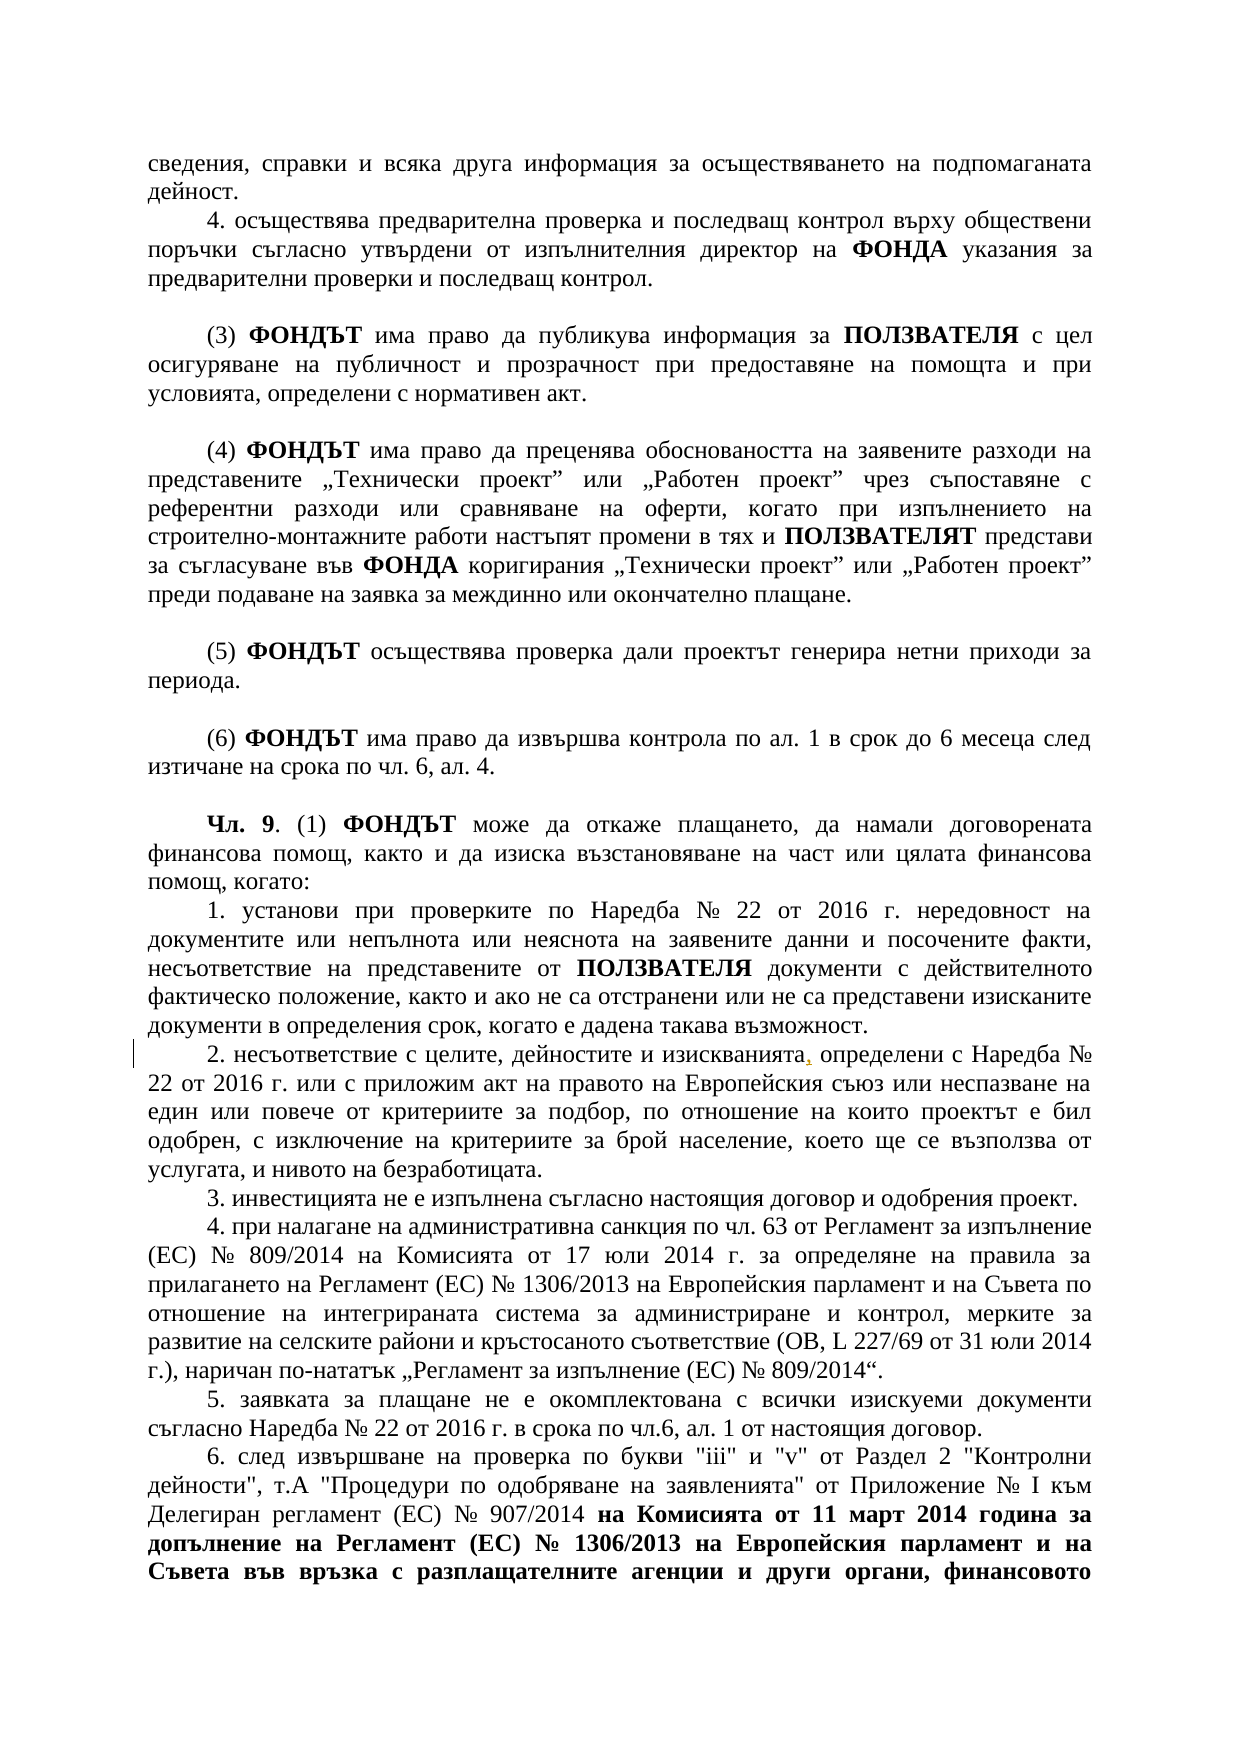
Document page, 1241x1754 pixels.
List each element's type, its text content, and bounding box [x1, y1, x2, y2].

text (3) ФОНДЪТ има право да публикува информация за ПОЛЗВАТЕЛЯ с цел осигуряване на публичност и прозрачност при предоставяне на помощта и при условията, определени с нормативен акт. [148, 320, 1093, 406]
text 3. инвестицията не е изпълнена съгласно настоящия договор и одобрения проект. [148, 1183, 1093, 1211]
text 5. заявката за плащане не е окомплектована с всички изискуеми документи съгласно Наредба № 22 от 2016 г. в срока по чл.6, ал. 1 от настоящия договор. [148, 1384, 1093, 1441]
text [148, 148, 1093, 205]
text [148, 1441, 1093, 1585]
text (6) ФОНДЪТ има право да извършва контрола по ал. 1 в срок до 6 месеца след изтичане на срока по чл. 6, ал. 4. [148, 723, 1093, 780]
text 2. несъответствие с целите, дейностите и изискванията определени с Наредба № 22 от 2016 г. или с приложим акт на правото на Европейския съюз или неспазване на един или повече от критериите за подбор, по отношение на които проектът е бил одобрен, с изключение на критериите за брой население, което ще се възползва от услугата, и нивото на безработицата. [148, 1039, 1093, 1183]
text (4) ФОНДЪТ има право да преценява обосноваността на заявените разходи на представените „Технически проект” или „Работен проект” чрез съпоставяне с референтни разходи или сравняване на оферти, когато при изпълнението на строително-монтажните работи настъпят промени в тях и ПОЛЗВАТЕЛЯТ представи за съгласуване във ФОНДА коригирания „Технически проект” или „Работен проект” преди подаване на заявка за междинно или окончателно плащане. [148, 435, 1093, 608]
text 1. установи при проверките по Наредба № 22 от 2016 г. нередовност на документите или непълнота или неяснота на заявените данни и посочените факти, несъответствие на представените от ПОЛЗВАТЕЛЯ документи с действителното фактическо положение, както и ако не са отстранени или не са представени изисканите документи в определения срок, когато е дадена такава възможност. [148, 895, 1093, 1039]
text (5) ФОНДЪТ осъществява проверка дали проектът генерира нетни приходи за периода. [148, 636, 1093, 694]
text 4. при налагане на административна санкция по чл. 63 от Регламент за изпълнение (ЕС) № 809/2014 на Комисията от 17 юли 2014 г. за определяне на правила за прилагането на Регламент (ЕС) № 1306/2013 на Европейския парламент и на Съвета по отношение на интегрираната система за администриране и контрол, мерките за развитие на селските райони и кръстосаното съответствие (ОВ, L 227/69 от 31 юли 2014 г.), наричан по-нататък „Регламент за изпълнение (ЕС) № 809/2014“. [148, 1211, 1093, 1384]
text 4. осъществява предварителна проверка и последващ контрол върху обществени поръчки съгласно утвърдени от изпълнителния директор на ФОНДА указания за предварителни проверки и последващ контрол. [148, 205, 1093, 291]
text Чл. 9. (1) ФОНДЪТ може да откаже плащането, да намали договорената финансова помощ, както и да изиска възстановяване на част или цялата финансова помощ, когато: [148, 809, 1093, 895]
